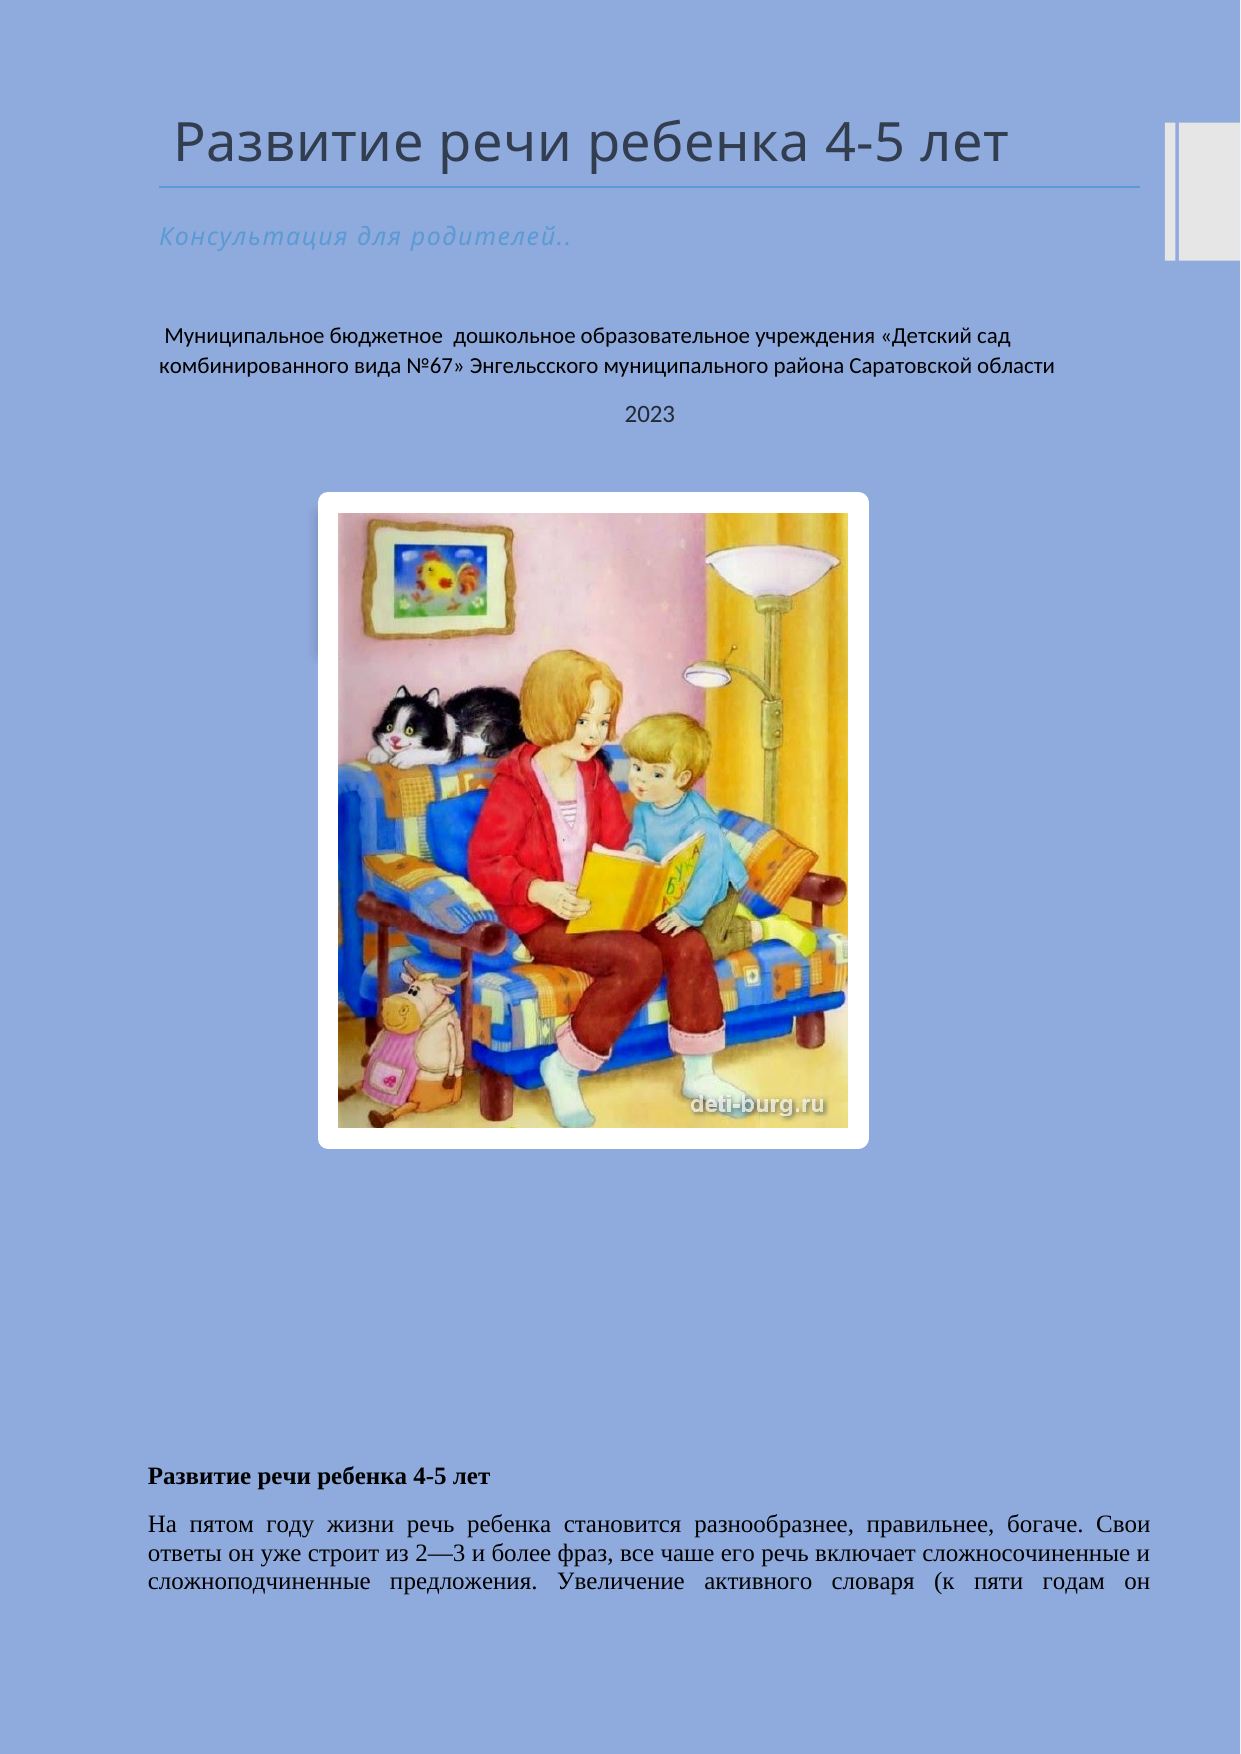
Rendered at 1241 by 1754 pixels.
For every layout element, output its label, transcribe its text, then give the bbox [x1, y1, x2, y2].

picture [338, 513, 848, 1128]
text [148, 1509, 1152, 1595]
text Развитие речи ребенка 4-5 лет [148, 1461, 1152, 1490]
